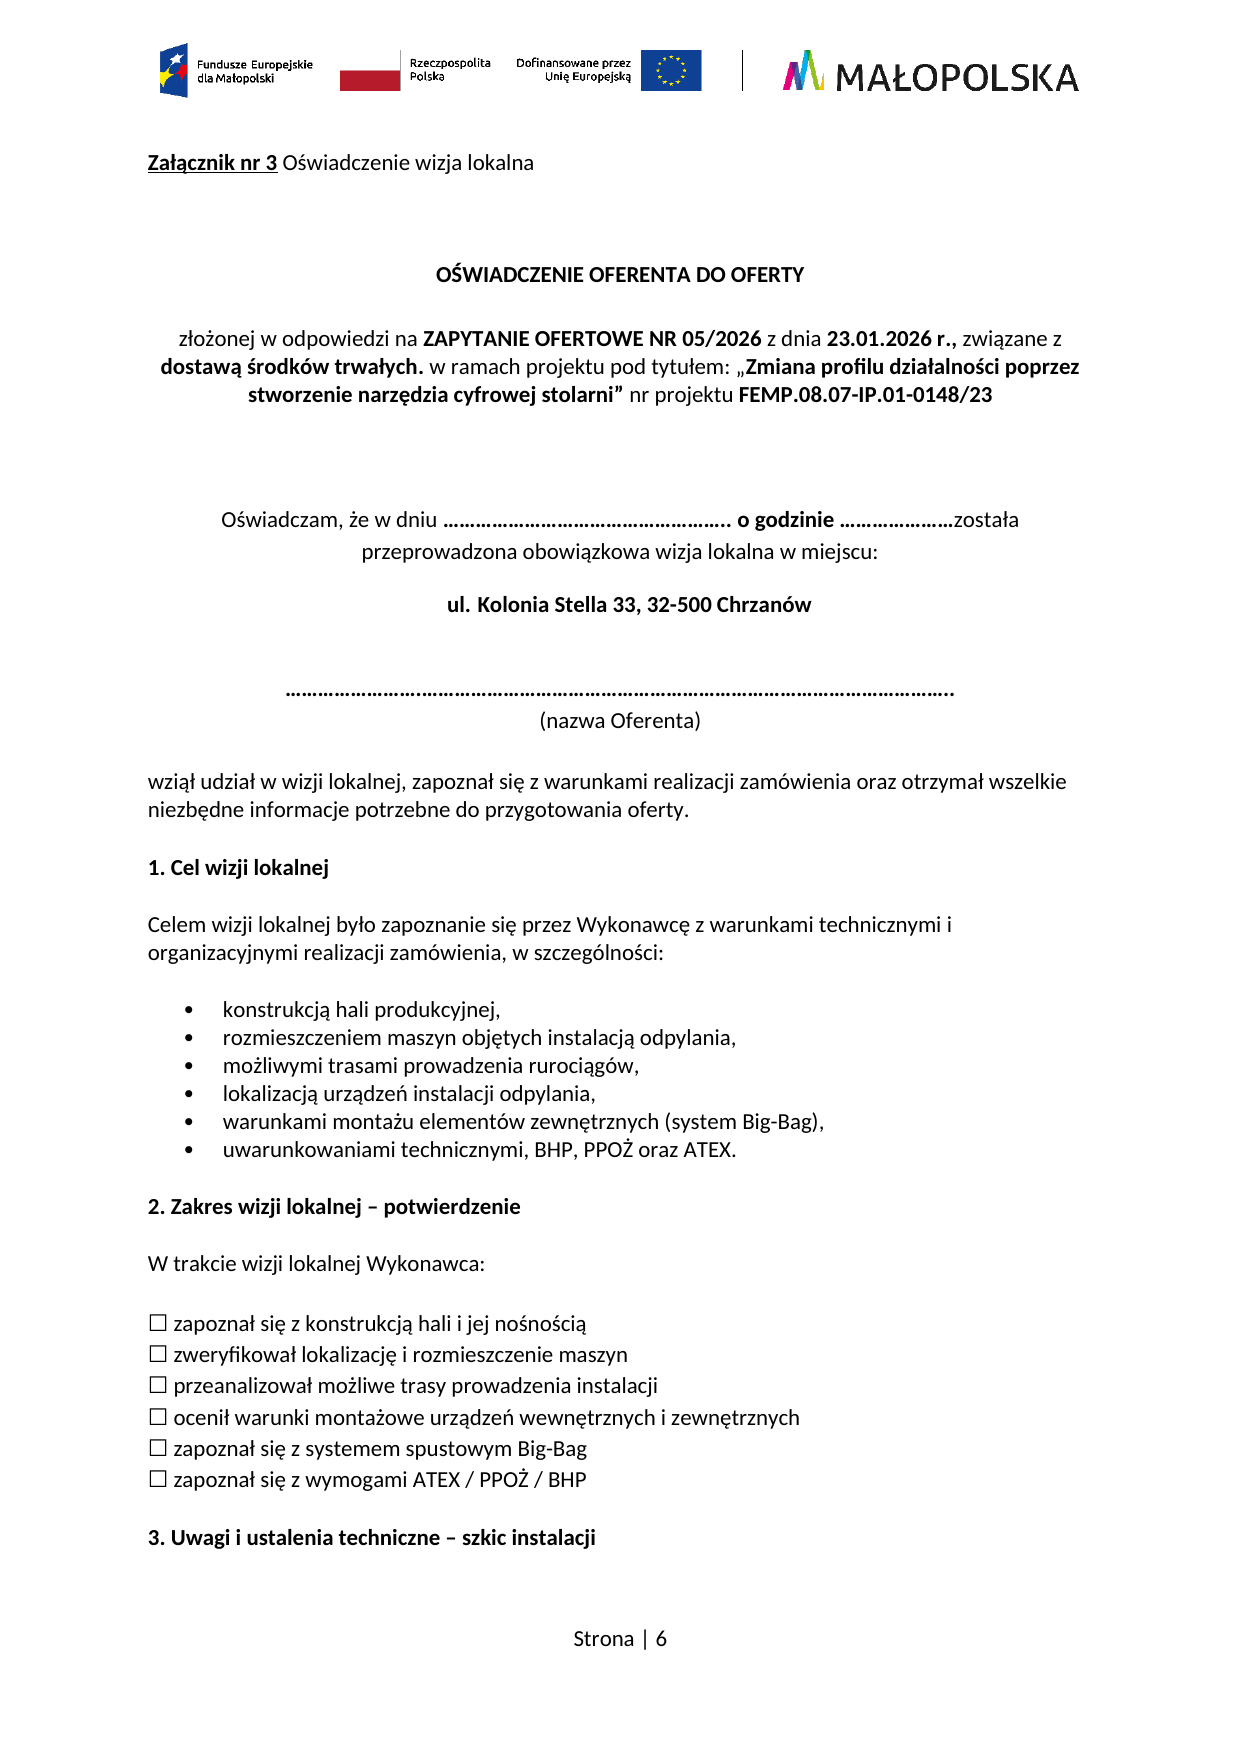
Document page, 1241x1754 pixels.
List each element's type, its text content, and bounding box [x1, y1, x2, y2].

list możliwymi trasami prowadzenia rurociągów, [185, 1051, 1093, 1079]
text W trakcie wizji lokalnej Wykonawca: [148, 1249, 1093, 1278]
text 1. Cel wizji lokalnej [148, 853, 1093, 881]
text ul. Kolonia Stella 33, 32-500 Chrzanów [166, 590, 1093, 618]
list lokalizacją urządzeń instalacji odpylania, [185, 1079, 1093, 1107]
text 3. Uwagi i ustalenia techniczne – szkic instalacji [148, 1523, 1093, 1551]
list rozmieszczeniem maszyn objętych instalacją odpylania, [185, 1023, 1093, 1051]
text 2. Zakres wizji lokalnej – potwierdzenie [148, 1192, 1093, 1220]
text OŚWIADCZENIE OFERENTA DO OFERTY [148, 260, 1093, 288]
list Załącznik nr 3 Oświadczenie wizja lokalna [148, 148, 1093, 176]
text ☐ zapoznał się z konstrukcją hali i jej nośnością ☐ zweryfikował lokalizację i rozmieszczenie maszyn ☐ przeanalizował możliwe trasy prowadzenia instalacji ☐ ocenił warunki montażowe urządzeń wewnętrznych i zewnętrznych ☐ zapoznał się z systemem spustowym Big-Bag ☐ zapoznał się z wymogami ATEX / PPOŻ / BHP [148, 1307, 1093, 1494]
text …………………….…………………………………………………………………………………….. (nazwa Oferenta) [148, 674, 1093, 734]
text Oświadczam, że w dniu …………………………………………….. o godzinie …………………została przeprowadzona obowiązkowa wizja lokalna w miejscu: [148, 505, 1093, 565]
picture [147, 29, 1093, 111]
text Celem wizji lokalnej było zapoznanie się przez Wykonawcę z warunkami technicznymi i organizacyjnymi realizacji zamówienia, w szczególności: [148, 910, 1093, 966]
list warunkami montażu elementów zewnętrznych (system Big-Bag), [185, 1107, 1093, 1135]
list konstrukcją hali produkcyjnej, [185, 995, 1093, 1023]
text złożonej w odpowiedzi na ZAPYTANIE OFERTOWE NR 05/2026 z dnia 23.01.2026 r., związane z dostawą środków trwałych. w ramach projektu pod tytułem: „Zmiana profilu działalności poprzez stworzenie narzędzia cyfrowej stolarni” nr projektu FEMP.08.07-IP.01-0148/23 [148, 324, 1093, 408]
list uwarunkowaniami technicznymi, BHP, PPOŻ oraz ATEX. [185, 1135, 1093, 1163]
text wziął udział w wizji lokalnej, zapoznał się z warunkami realizacji zamówienia oraz otrzymał wszelkie niezbędne informacje potrzebne do przygotowania oferty. [148, 767, 1093, 823]
